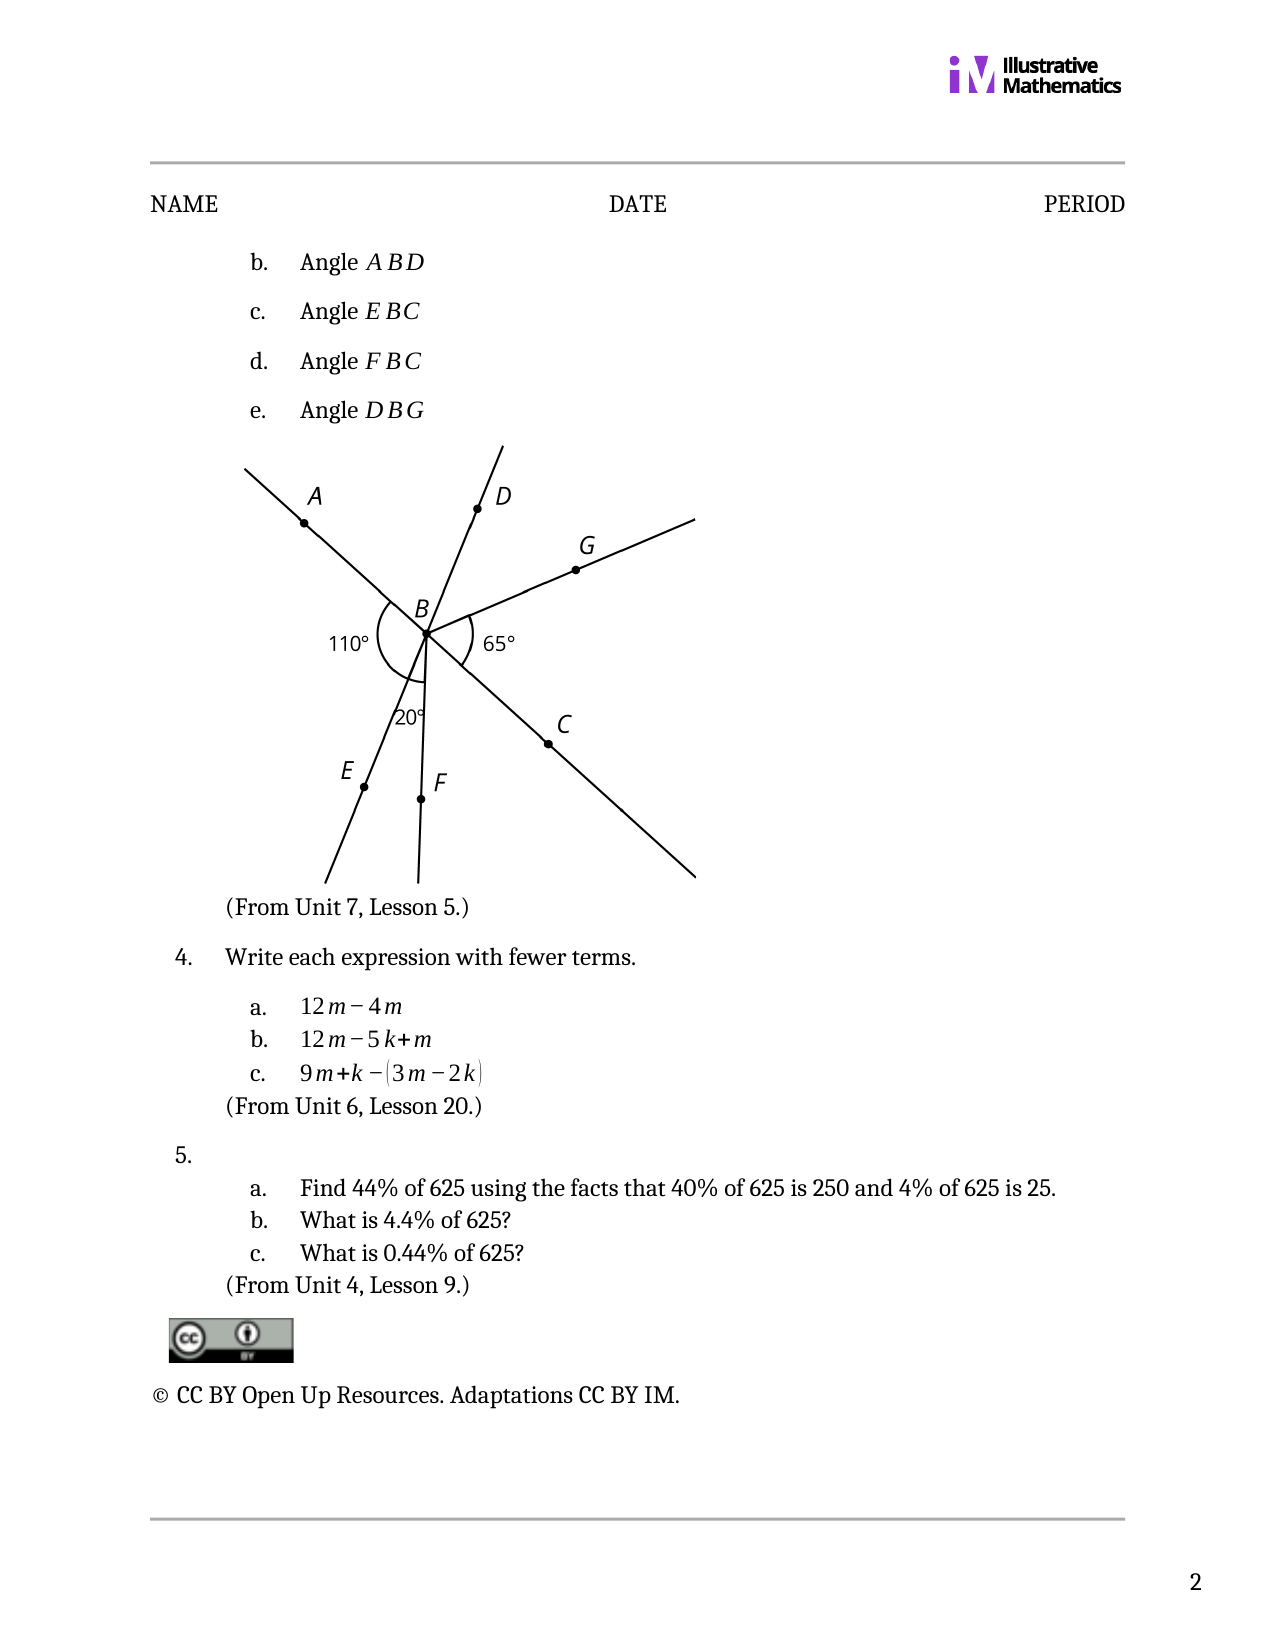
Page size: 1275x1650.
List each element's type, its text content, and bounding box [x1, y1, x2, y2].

list (From Unit 6, Lesson 20.) [175, 1092, 1125, 1121]
list Angle [250, 347, 1125, 375]
text © CC BY Open Up Resources. Adaptations CC BY IM. [150, 1381, 1125, 1410]
list Write each expression with fewer terms. [175, 943, 1125, 972]
list What is 4.4% of 625? [250, 1206, 1125, 1235]
list (From Unit 7, Lesson 5.) [175, 893, 1125, 922]
picture [168, 1318, 294, 1363]
list Angle [250, 297, 1125, 326]
picture [243, 445, 697, 884]
list Angle [250, 247, 1125, 276]
picture [949, 55, 1121, 93]
list Angle [250, 396, 1125, 425]
list (From Unit 4, Lesson 9.) [175, 1271, 1125, 1300]
list What is 0.44% of 625? [250, 1239, 1125, 1268]
list Find 44% of 625 using the facts that 40% of 625 is 250 and 4% of 625 is 25. [250, 1174, 1125, 1203]
